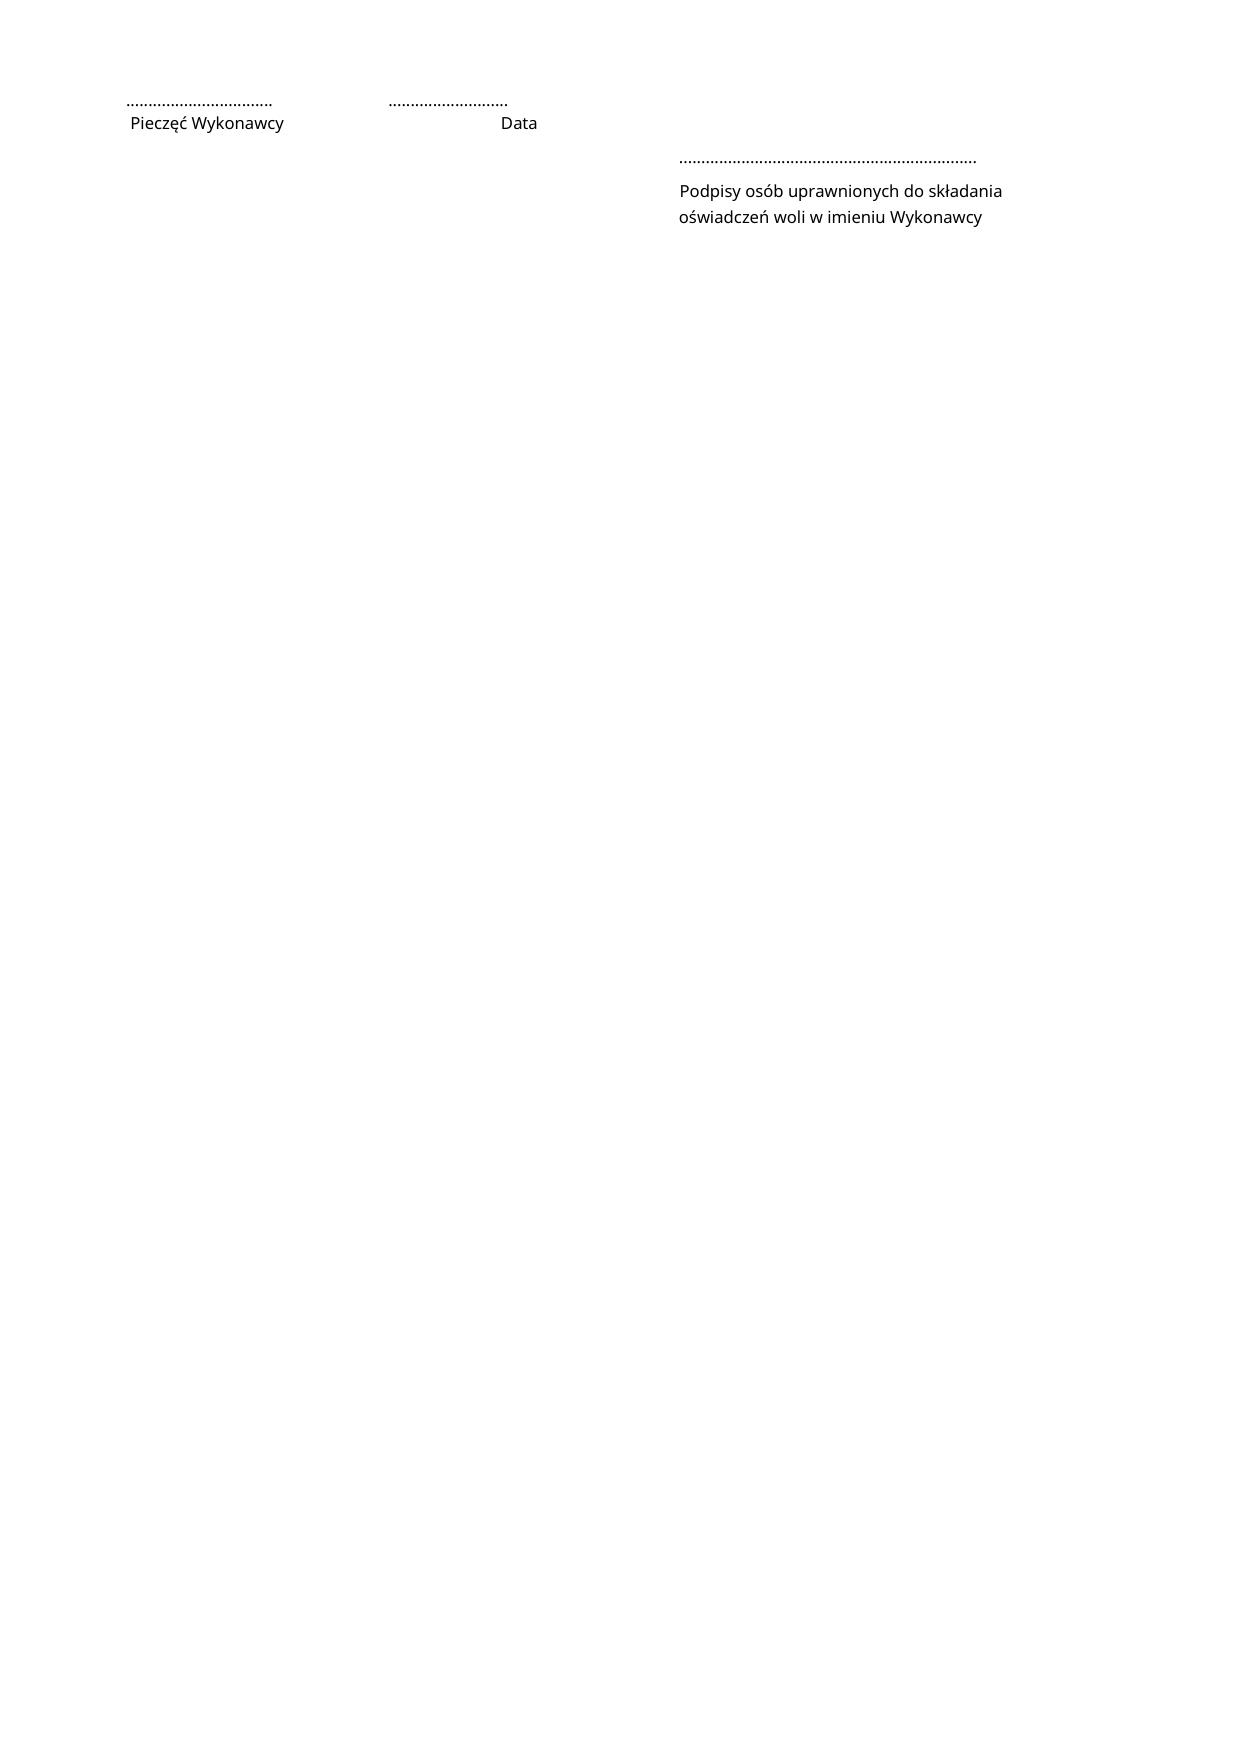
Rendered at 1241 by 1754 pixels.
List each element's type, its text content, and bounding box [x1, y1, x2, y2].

text ................................. ........................... [126, 89, 1152, 111]
text Podpisy osób uprawnionych do składania oświadczeń woli w imieniu Wykonawcy [679, 179, 1152, 228]
text Pieczęć Wykonawcy Data [126, 111, 1152, 134]
text ................................................................... [642, 145, 1152, 168]
